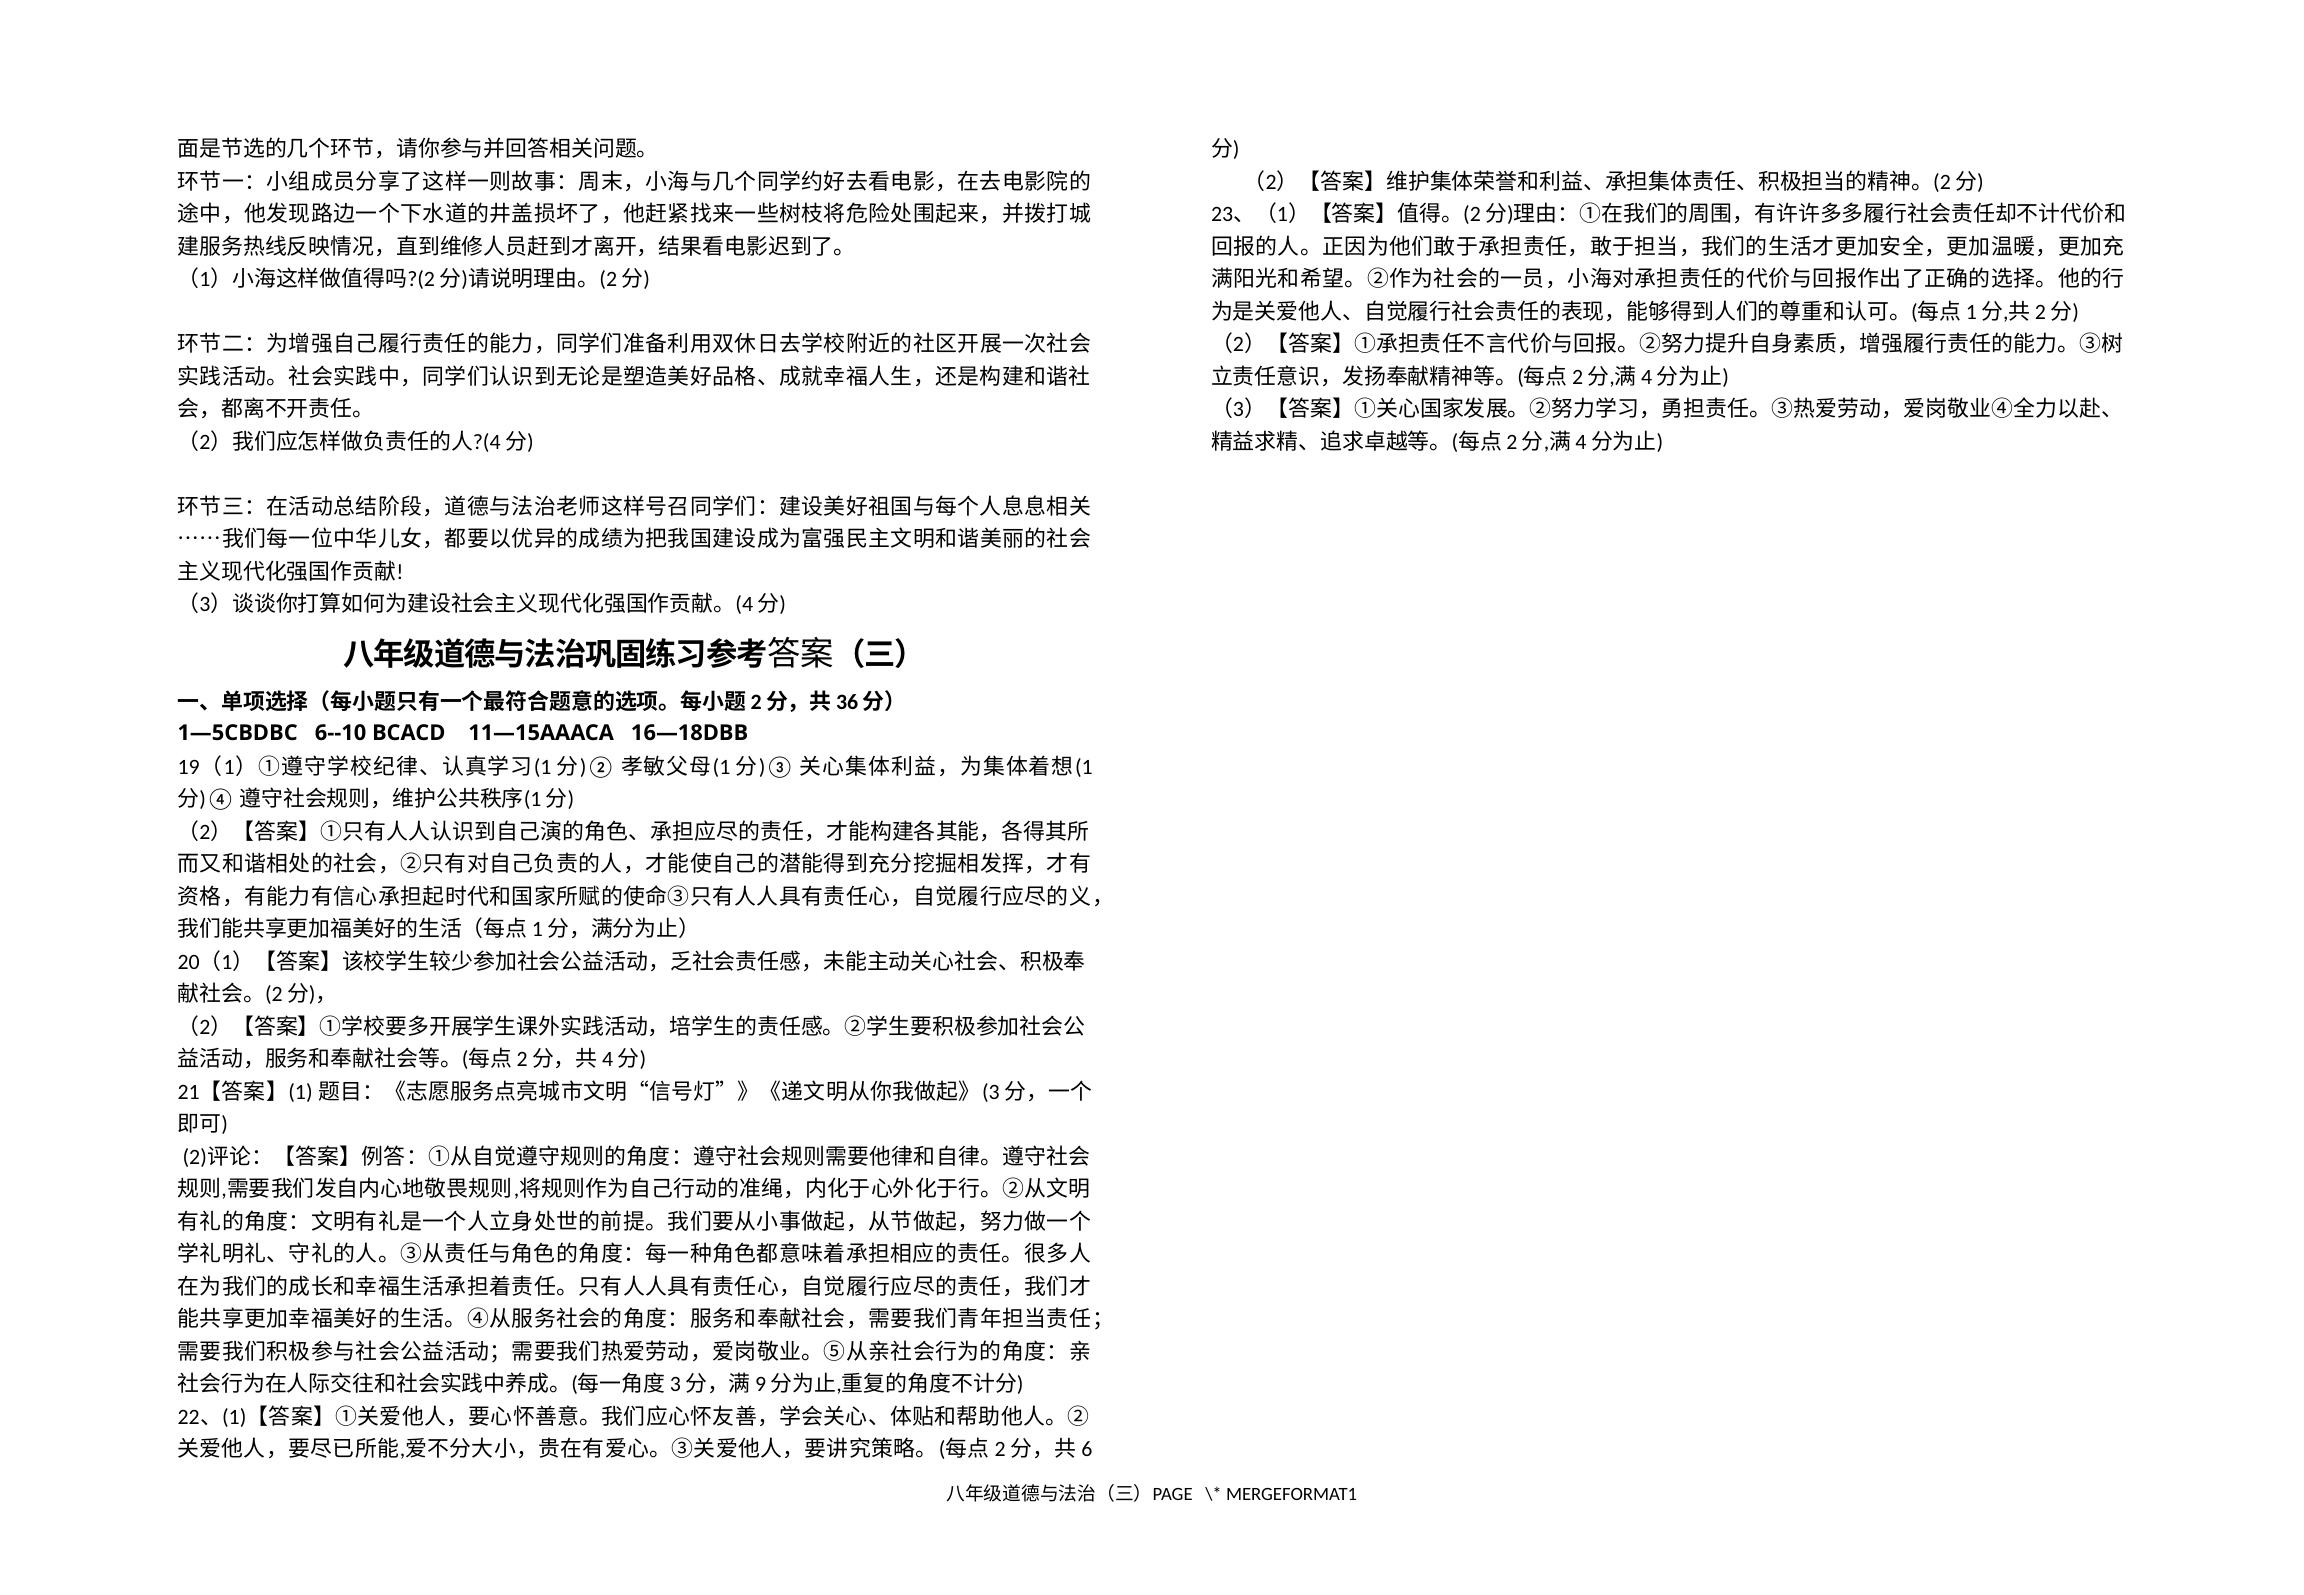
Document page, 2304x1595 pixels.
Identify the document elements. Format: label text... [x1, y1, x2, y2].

text 环节三：在活动总结阶段，道德与法治老师这样号召同学们：建设美好祖国与每个人息息相关……我们每一位中华儿女，都要以优异的成绩为把我国建设成为富强民主文明和谐美丽的社会主义现代化强国作贡献! [177, 488, 1093, 586]
text 21【答案】(1) 题目：《志愿服务点亮城市文明“信号灯”》《递文明从你我做起》(3分，一个即可) (2)评论：【答案】例答：①从自觉遵守规则的角度：遵守社会规则需要他律和自律。遵守社会规则,需要我们发自内心地敬畏规则,将规则作为自己行动的准绳，内化于心外化于行。②从文明有礼的角度：文明有礼是一个人立身处世的前提。我们要从小事做起，从节做起，努力做一个学礼明礼、守礼的人。③从责任与角色的角度：每一种角色都意味着承担相应的责任。很多人在为我们的成长和幸福生活承担着责任。只有人人具有责任心，自觉履行应尽的责任，我们才能共享更加幸福美好的生活。④从服务社会的角度：服务和奉献社会，需要我们青年担当责任；需要我们积极参与社会公益活动；需要我们热爱劳动，爱岗敬业。⑤从亲社会行为的角度：亲社会行为在人际交往和社会实践中养成。(每一角度3分，满9分为止,重复的角度不计分) 22、(1)【答案】①关爱他人，要心怀善意。我们应心怀友善，学会关心、体贴和帮助他人。②关爱他人，要尽已所能,爱不分大小，贵在有爱心。③关爱他人，要讲究策略。(每点2分，共6分) [177, 1073, 1093, 1463]
text 19（1）①遵守学校纪律、认真学习(1分)②孝敏父母(1分)③关心集体利益，为集体着想(1分)④遵守社会规则，维护公共秩序(1分) [177, 748, 1093, 813]
list 谈谈你打算如何为建设社会主义现代化强国作贡献。(4分) [177, 586, 1093, 618]
text 20（1）【答案】该校学生较少参加社会公益活动，乏社会责任感，未能主动关心社会、积极奉献社会。(2分)， [177, 943, 1093, 1008]
text 一、单项选择（每小题只有一个最符合题意的选项。每小题2分，共36分） [177, 683, 1093, 716]
text （2）我们应怎样做负责任的人?(4分) [177, 423, 1093, 456]
text （2）【答案】维护集体荣誉和利益、承担集体责任、积极担当的精神。(2分) 23、（1）【答案】值得。(2分)理由：①在我们的周围，有许许多多履行社会责任却不计代价和回报的人。正因为他们敢于承担责任，敢于担当，我们的生活才更加安全，更加温暖，更加充满阳光和希望。②作为社会的一员，小海对承担责任的代价与回报作出了正确的选择。他的行为是关爱他人、自觉履行社会责任的表现，能够得到人们的尊重和认可。(每点1分,共2分) （2）【答案】①承担责任不言代价与回报。②努力提升自身素质，增强履行责任的能力。③树立责任意识，发扬奉献精神等。(每点2分,满4分为止) （3）【答案】①关心国家发展。②努力学习，勇担责任。③热爱劳动，爱岗敬业④全力以赴、精益求精、追求卓越等。(每点2分,满4分为止) [1211, 163, 2126, 488]
text 环节一：小组成员分享了这样一则故事：周末，小海与几个同学约好去看电影，在去电影院的途中，他发现路边一个下水道的井盖损坏了，他赶紧找来一些树枝将危险处围起来，并拨打城建服务热线反映情况，直到维修人员赶到才离开，结果看电影迟到了。 [177, 163, 1093, 261]
text 环节二：为增强自己履行责任的能力，同学们准备利用双休日去学校附近的社区开展一次社会实践活动。社会实践中，同学们认识到无论是塑造美好品格、成就幸福人生，还是构建和谐社会，都离不开责任。 [177, 326, 1093, 423]
text （1）小海这样做值得吗?(2分)请说明理由。(2分) [177, 261, 1093, 293]
text 1—5CBDBC 6--10 BCACD 11—15AAACA 16—18DBB [177, 716, 1093, 748]
text 23.某中学八（1）班道德与法治课学习小组围绕“承担社会责任，培养核心素养”开展活动。下面是节选的几个环节，请你参与并回答相关问题。 [177, 131, 1093, 163]
text （2）【答案】①学校要多开展学生课外实践活动，培学生的责任感。②学生要积极参加社会公益活动，服务和奉献社会等。(每点2分，共4分) [177, 1008, 1093, 1073]
text （2）【答案】①只有人人认识到自己演的角色、承担应尽的责任，才能构建各其能，各得其所而又和谐相处的社会，②只有对自己负责的人，才能使自己的潜能得到充分挖掘相发挥，才有资格，有能力有信心承担起时代和国家所赋的使命③只有人人具有责任心，自觉履行应尽的义，我们能共享更加福美好的生活（每点1分，满分为止） [177, 813, 1093, 943]
text 八年级道德与法治巩固练习参考答案（三） [177, 618, 1093, 683]
